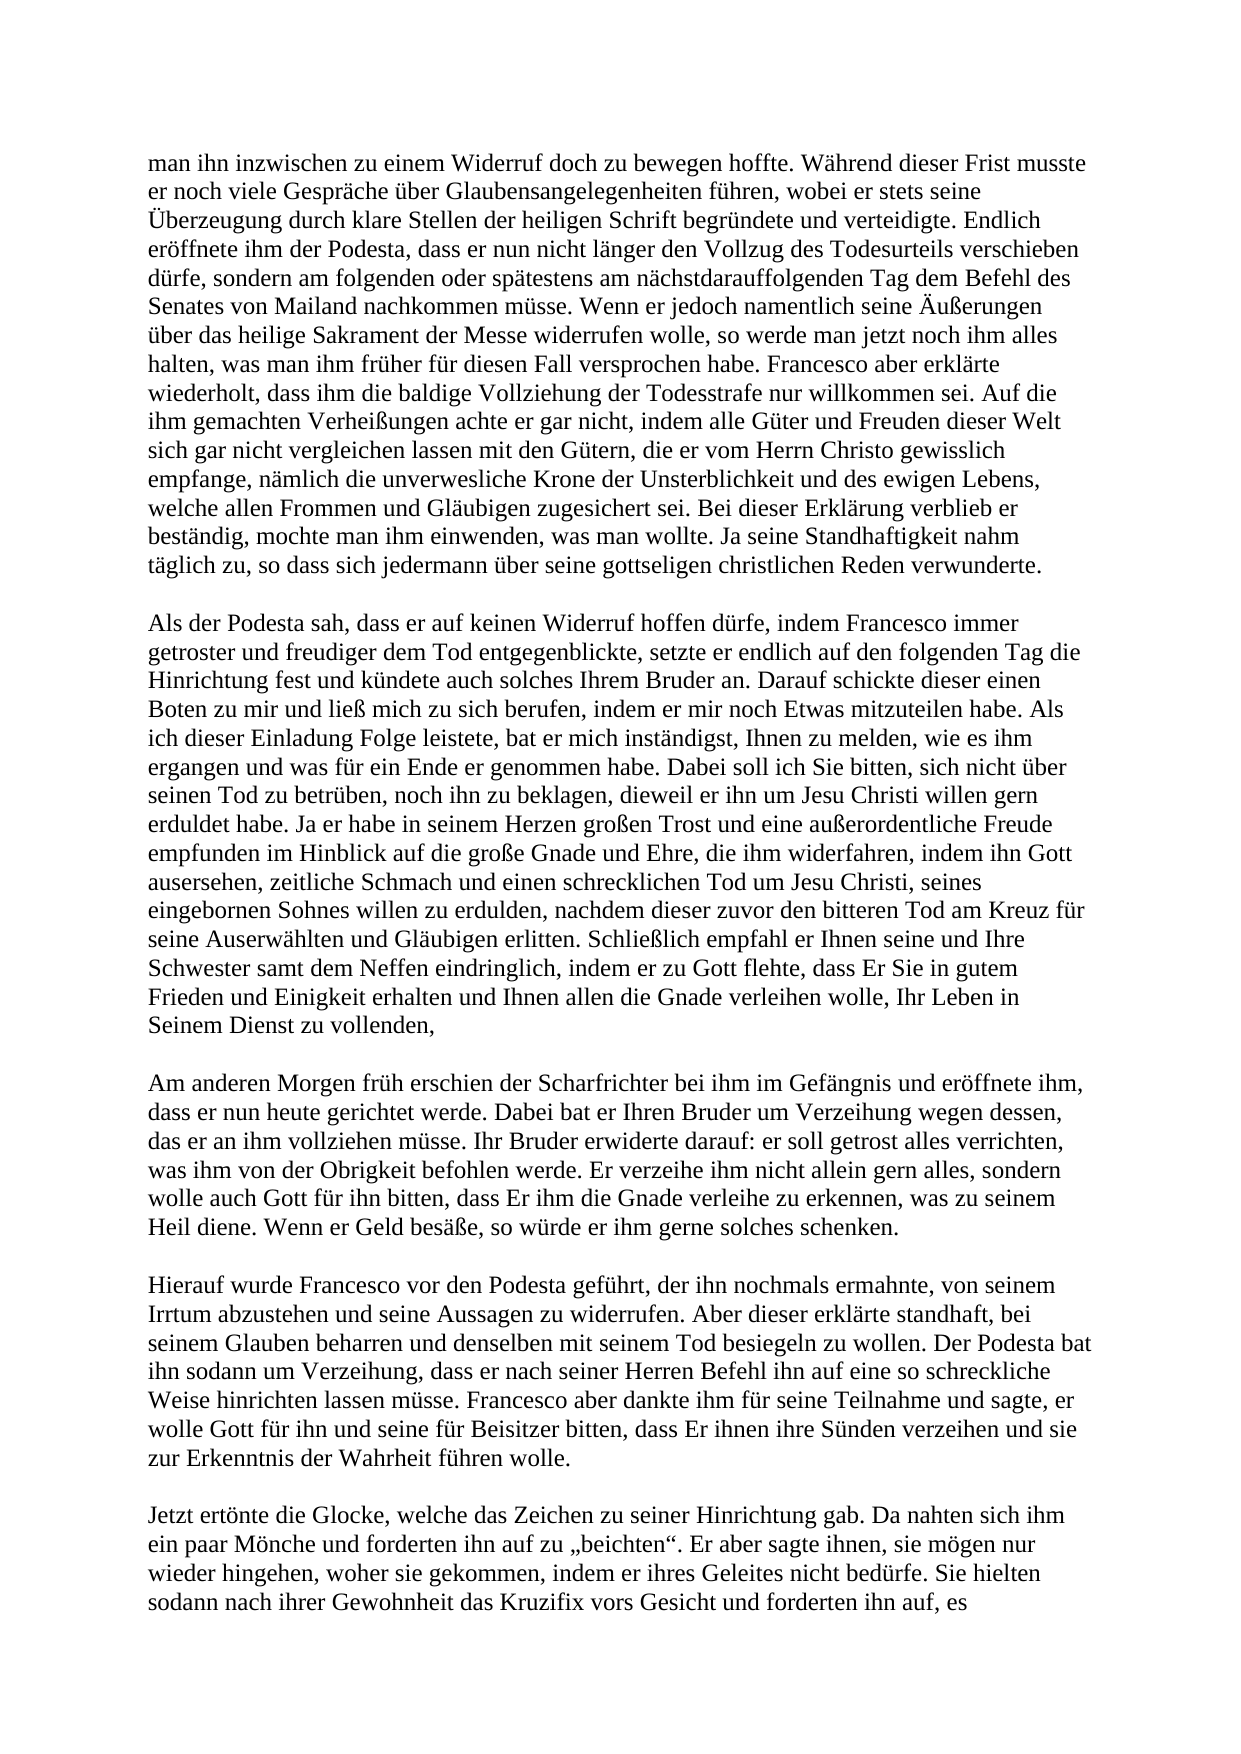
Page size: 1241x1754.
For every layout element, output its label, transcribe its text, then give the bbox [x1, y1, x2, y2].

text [148, 1501, 1093, 1616]
text Am anderen Morgen früh erschien der Scharfrichter bei ihm im Gefängnis und eröffnete ihm, dass er nun heute gerichtet werde. Dabei bat er Ihren Bruder um Verzeihung wegen dessen, das er an ihm vollziehen müsse. Ihr Bruder erwiderte darauf: er soll getrost alles verrichten, was ihm von der Obrigkeit befohlen werde. Er verzeihe ihm nicht allein gern alles, sondern wolle auch Gott für ihn bitten, dass Er ihm die Gnade verleihe zu erkennen, was zu seinem Heil diene. Wenn er Geld besäße, so würde er ihm gerne solches schenken. [148, 1068, 1093, 1241]
text Hierauf wurde Francesco vor den Podesta geführt, der ihn nochmals ermahnte, von seinem Irrtum abzustehen und seine Aussagen zu widerrufen. Aber dieser erklärte standhaft, bei seinem Glauben beharren und denselben mit seinem Tod besiegeln zu wollen. Der Podesta bat ihn sodann um Verzeihung, dass er nach seiner Herren Befehl ihn auf eine so schreckliche Weise hinrichten lassen müsse. Francesco aber dankte ihm für seine Teilnahme und sagte, er wolle Gott für ihn und seine für Beisitzer bitten, dass Er ihnen ihre Sünden verzeihen und sie zur Erkenntnis der Wahrheit führen wolle. [148, 1270, 1093, 1471]
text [148, 148, 1093, 579]
text Als der Podesta sah, dass er auf keinen Widerruf hoffen dürfe, indem Francesco immer getroster und freudiger dem Tod entgegenblickte, setzte er endlich auf den folgenden Tag die Hinrichtung fest und kündete auch solches Ihrem Bruder an. Darauf schickte dieser einen Boten zu mir und ließ mich zu sich berufen, indem er mir noch Etwas mitzuteilen habe. Als ich dieser Einladung Folge leistete, bat er mich inständigst, Ihnen zu melden, wie es ihm ergangen und was für ein Ende er genommen habe. Dabei soll ich Sie bitten, sich nicht über seinen Tod zu betrüben, noch ihn zu beklagen, dieweil er ihn um Jesu Christi willen gern erduldet habe. Ja er habe in seinem Herzen großen Trost und eine außerordentliche Freude empfunden im Hinblick auf die große Gnade und Ehre, die ihm widerfahren, indem ihn Gott ausersehen, zeitliche Schmach und einen schrecklichen Tod um Jesu Christi, seines eingebornen Sohnes willen zu erdulden, nachdem dieser zuvor den bitteren Tod am Kreuz für seine Auserwählten und Gläubigen erlitten. Schließlich empfahl er Ihnen seine und Ihre Schwester samt dem Neffen eindringlich, indem er zu Gott flehte, dass Er Sie in gutem Frieden und Einigkeit erhalten und Ihnen allen die Gnade verleihen wolle, Ihr Leben in Seinem Dienst zu vollenden, [148, 608, 1093, 1039]
